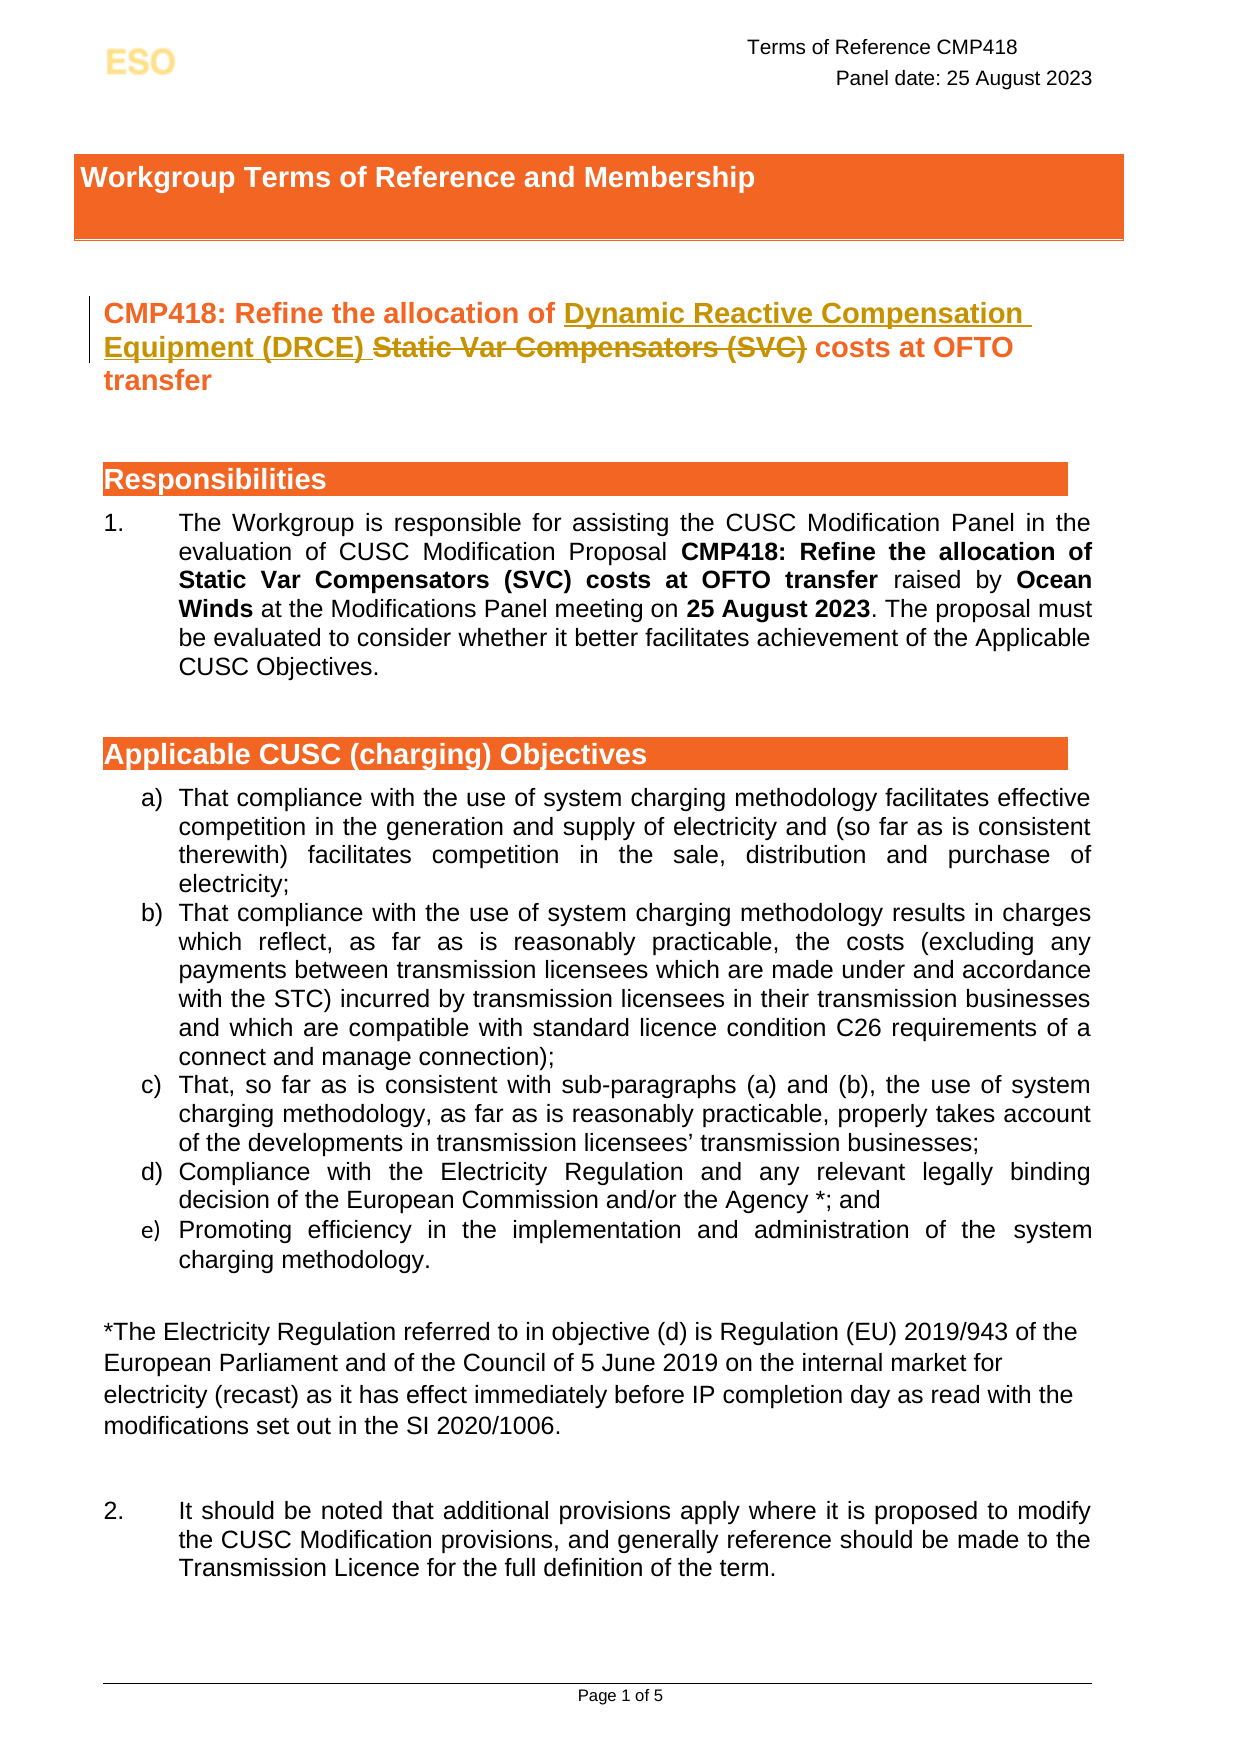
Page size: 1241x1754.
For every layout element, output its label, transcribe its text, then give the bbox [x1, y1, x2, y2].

list It should be noted that additional provisions apply where it is proposed to modify the CUSC Modification provisions, and generally reference should be made to the Transmission Licence for the full definition of the term. [103, 1496, 1092, 1582]
list Promoting efficiency in the implementation and administration of the system charging methodology. [141, 1214, 1092, 1273]
list That, so far as is consistent with sub-paragraphs (a) and (b), the use of system charging methodology, as far as is reasonably practicable, properly takes account of the developments in transmission licensees’ transmission businesses; [141, 1070, 1092, 1157]
picture [103, 36, 181, 83]
list That compliance with the use of system charging methodology results in charges which reflect, as far as is reasonably practicable, the costs (excluding any payments between transmission licensees which are made under and accordance with the STC) incurred by transmission licensees in their transmission businesses and which are compatible with standard licence condition C26 requirements of a connect and manage connection); [141, 898, 1092, 1070]
list Compliance with the Electricity Regulation and any relevant legally binding decision of the European Commission and/or the Agency *; and [141, 1157, 1092, 1214]
list Applicable CUSC (charging) Objectives [103, 737, 1068, 770]
list The Workgroup is responsible for assisting the CUSC Modification Panel in the evaluation of CUSC Modification Proposal CMP418: Refine the allocation of Static Var Compensators (SVC) costs at OFTO transfer raised by Ocean Winds at the Modifications Panel meeting on 25 August 2023. The proposal must be evaluated to consider whether it better facilitates achievement of the Applicable CUSC Objectives. [103, 508, 1092, 681]
table_header Workgroup Terms of Reference and Membership [75, 155, 1123, 239]
list That compliance with the use of system charging methodology facilitates effective competition in the generation and supply of electricity and (so far as is consistent therewith) facilitates competition in the sale, distribution and purchase of electricity; [141, 783, 1092, 898]
list Responsibilities [103, 462, 1068, 496]
text CMP418: Refine the allocation of Static Var Compensators (SVC) costs at OFTO transfer [103, 296, 1092, 397]
text *The Electricity Regulation referred to in objective (d) is Regulation (EU) 2019/943 of the European Parliament and of the Council of 5 June 2019 on the internal market for electricity (recast) as it has effect immediately before IP completion day as read with the modifications set out in the SI 2020/1006. [103, 1314, 1092, 1439]
